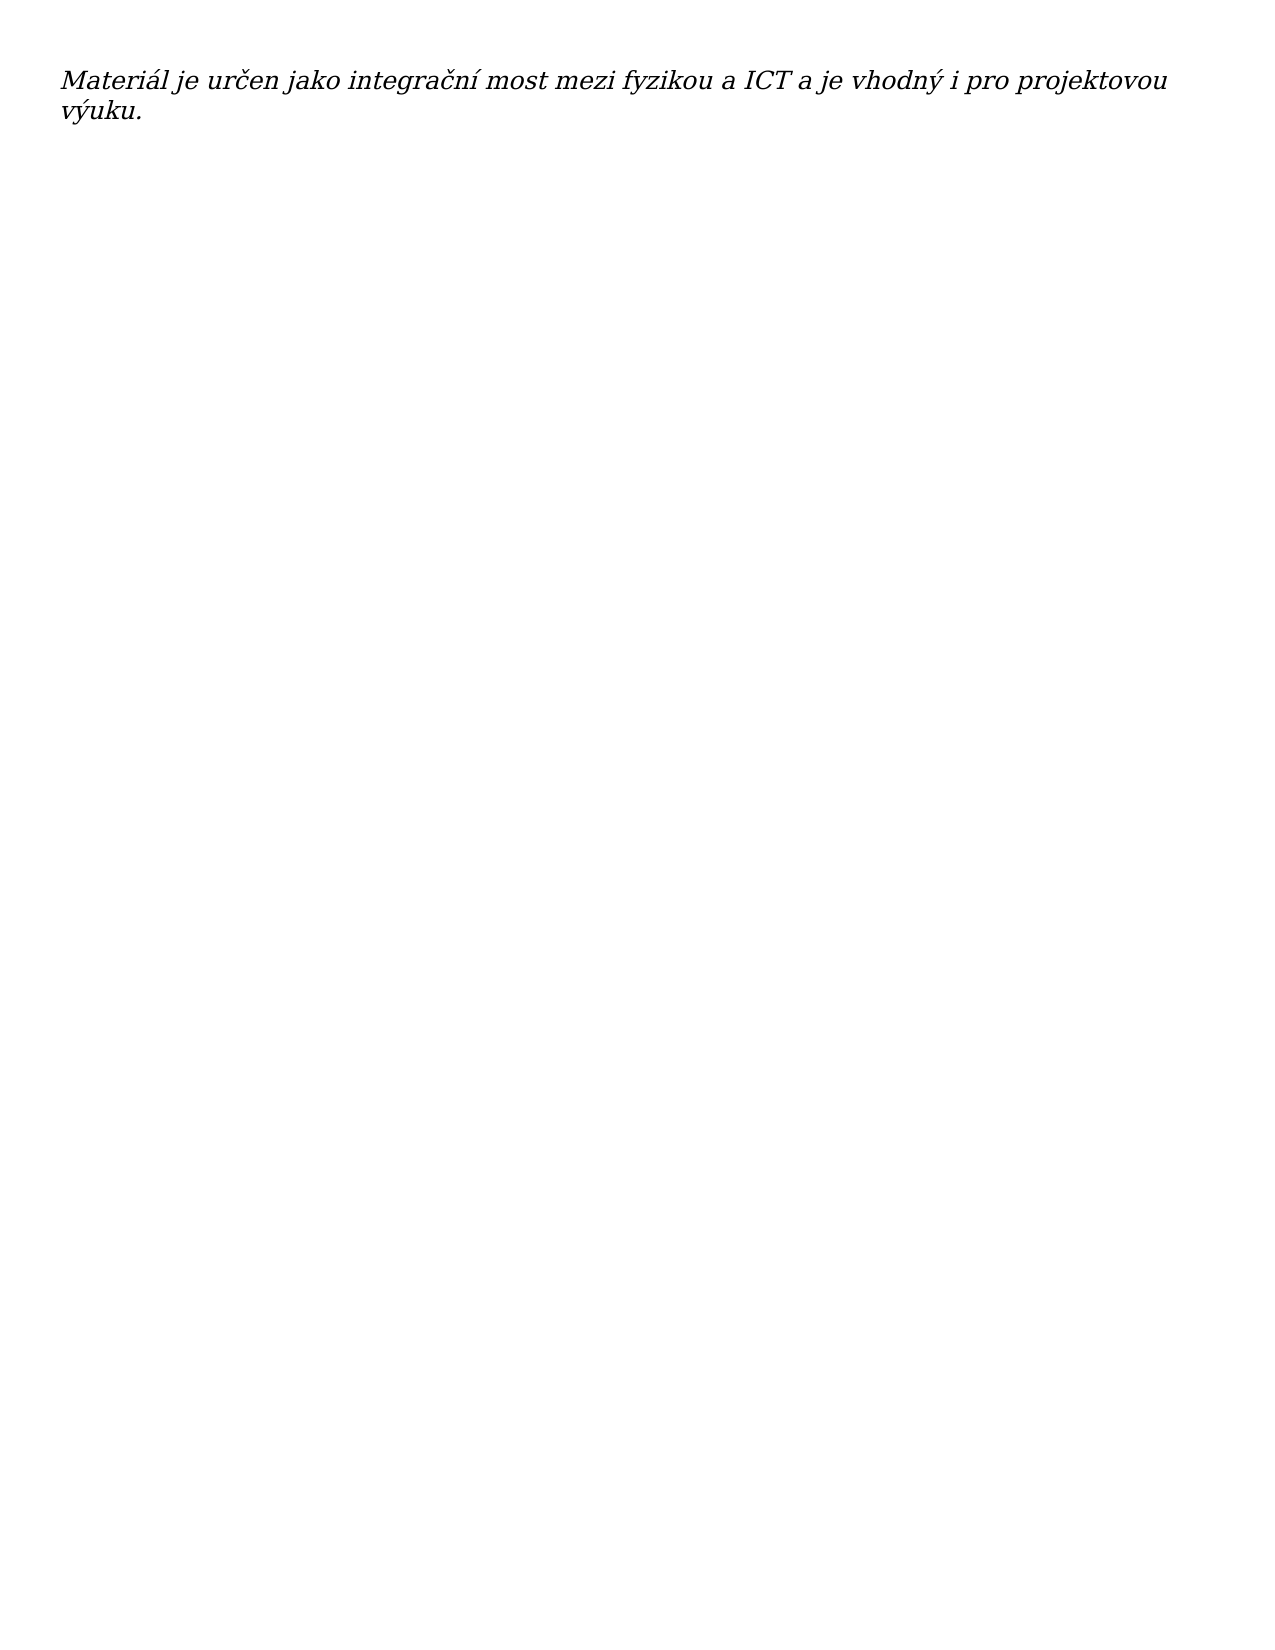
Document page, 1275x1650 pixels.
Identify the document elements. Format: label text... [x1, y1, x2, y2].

text Materiál je určen jako integrační most mezi fyzikou a ICT a je vhodný i pro projektovou výuku. [59, 64, 1211, 124]
